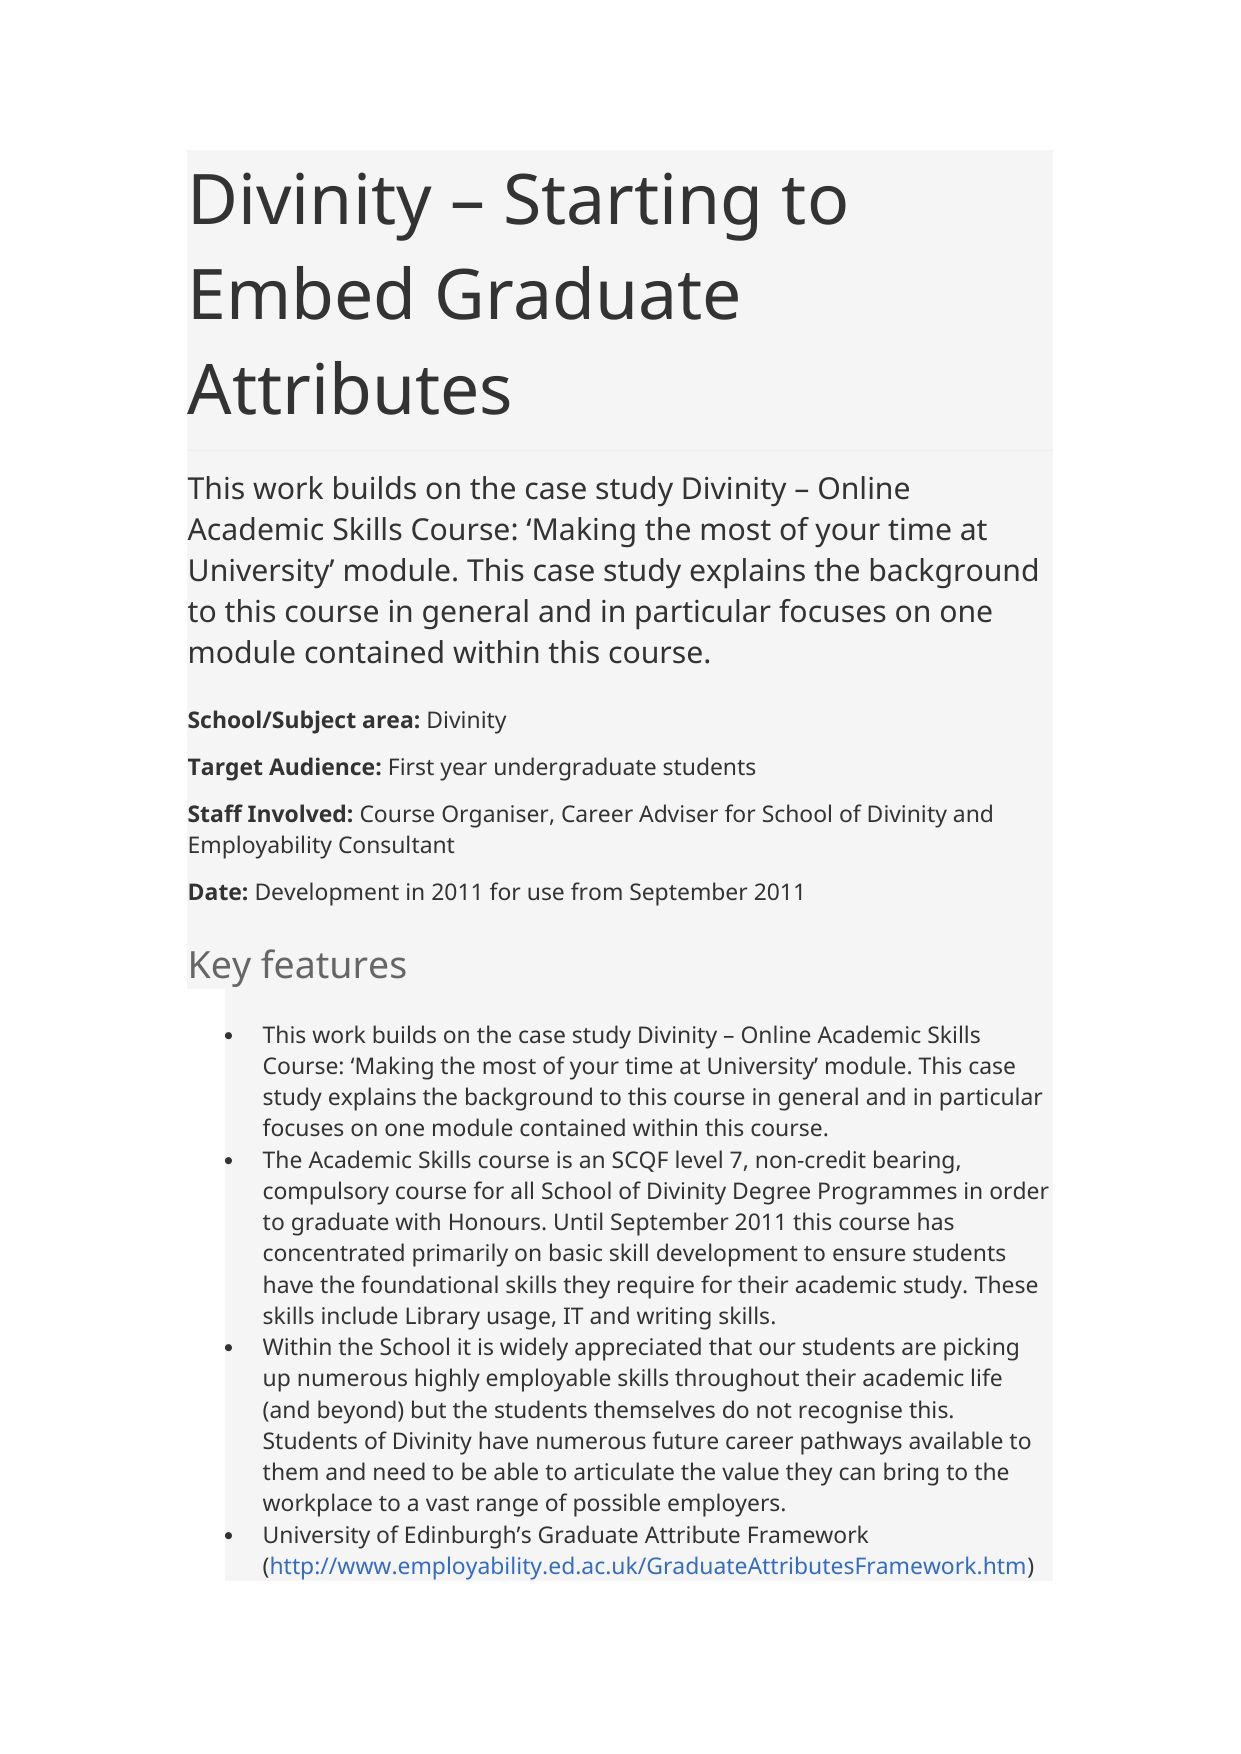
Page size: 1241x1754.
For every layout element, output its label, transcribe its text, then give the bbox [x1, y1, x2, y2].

list Within the School it is widely appreciated that our students are picking up numerous highly employable skills throughout their academic life (and beyond) but the students themselves do not recognise this. Students of Divinity have numerous future career pathways available to them and need to be able to articulate the value they can bring to the workplace to a vast range of possible employers. [225, 1331, 1053, 1519]
text This work builds on the case study Divinity – Online Academic Skills Course: ‘Making the most of your time at University’ module. This case study explains the background to this course in general and in particular focuses on one module contained within this course. [187, 467, 1053, 673]
list The Academic Skills course is an SCQF level 7, non-credit bearing, compulsory course for all School of Divinity Degree Programmes in order to graduate with Honours. Until September 2011 this course has concentrated primarily on basic skill development to ensure students have the foundational skills they require for their academic study. These skills include Library usage, IT and writing skills. [225, 1144, 1053, 1331]
text Staff Involved: Course Organiser, Career Adviser for School of Divinity and Employability Consultant [187, 798, 1053, 860]
text Divinity – Starting to Embed Graduate Attributes [187, 150, 1053, 451]
list This work builds on the case study Divinity – Online Academic Skills Course: ‘Making the most of your time at University’ module. This case study explains the background to this course in general and in particular focuses on one module contained within this course. [225, 1019, 1053, 1144]
text Target Audience: First year undergraduate students [187, 751, 1053, 782]
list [225, 1519, 1053, 1581]
text Key features [187, 938, 1053, 989]
text School/Subject area: Divinity [187, 704, 1053, 735]
text Date: Development in 2011 for use from September 2011 [187, 876, 1053, 907]
